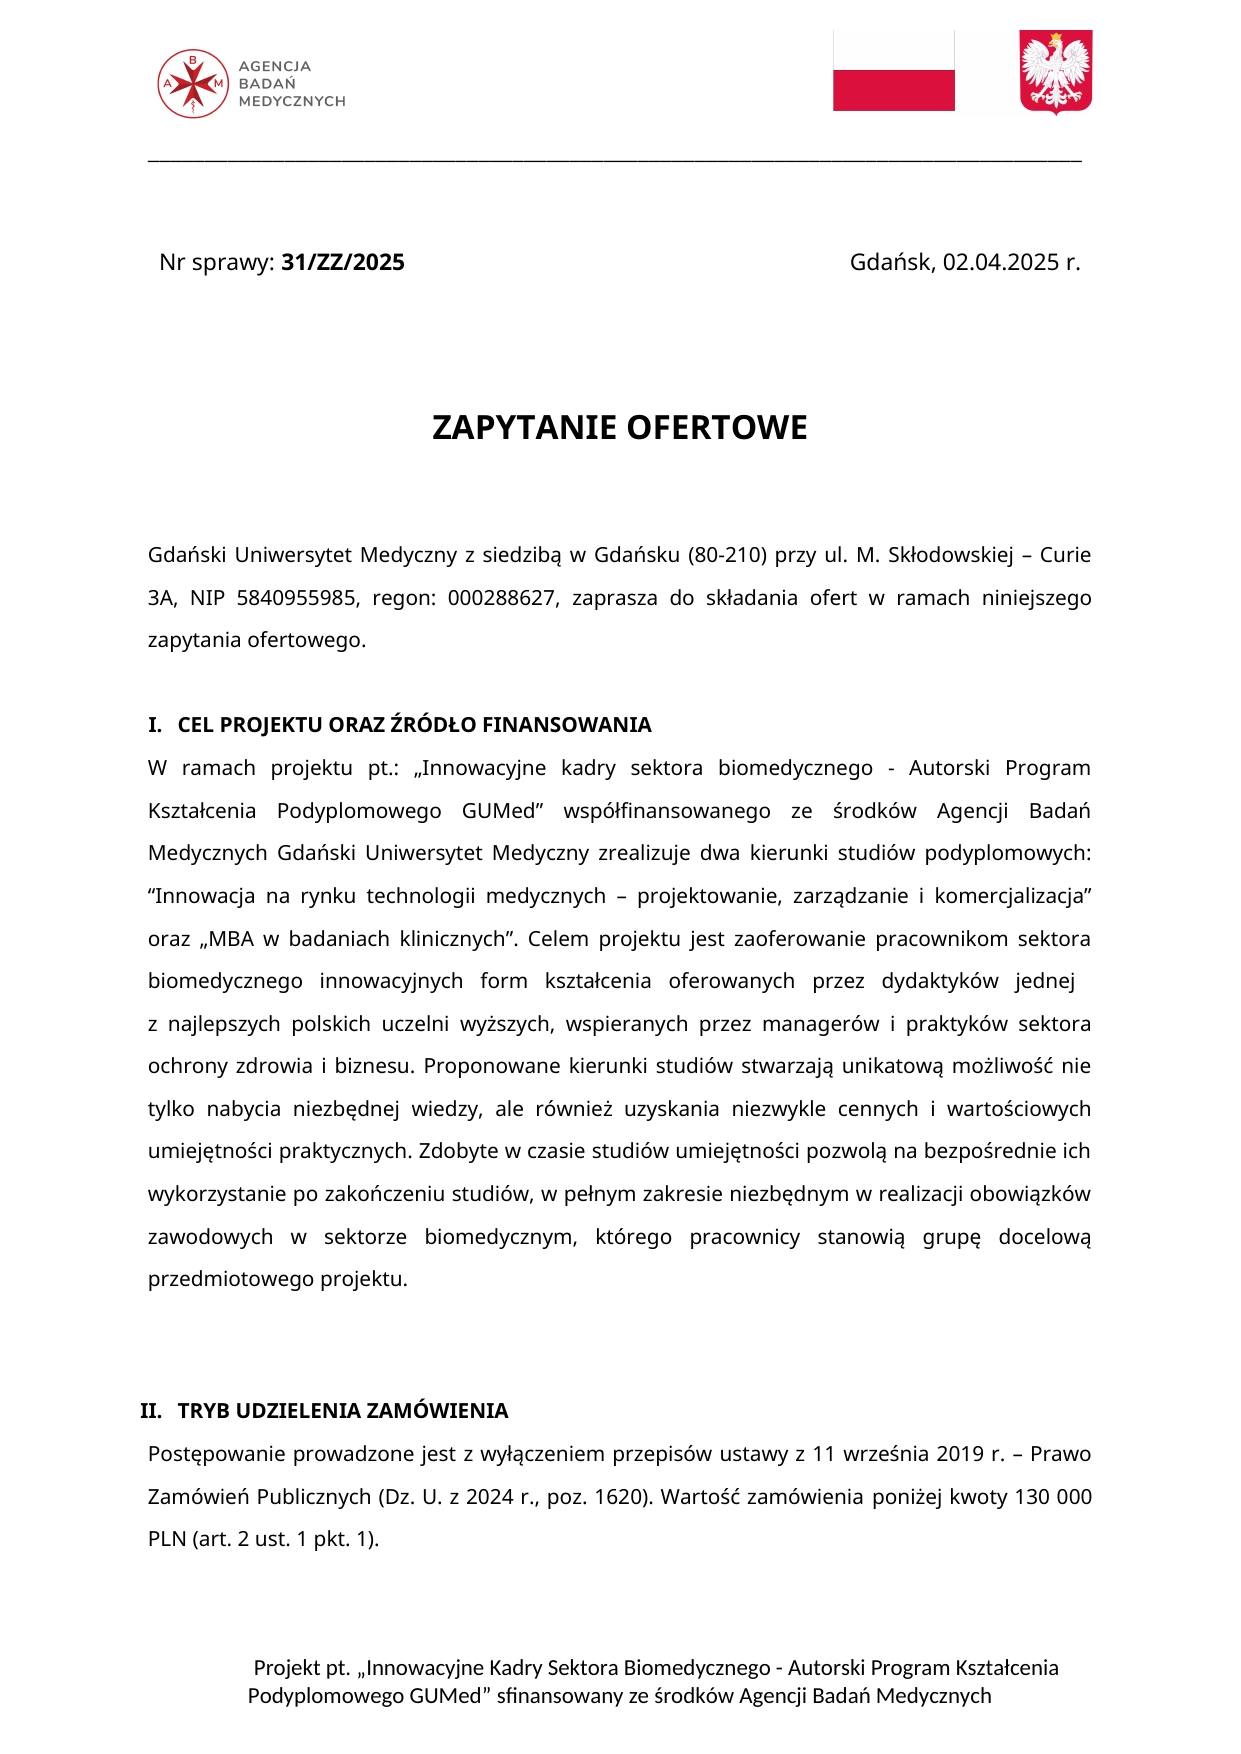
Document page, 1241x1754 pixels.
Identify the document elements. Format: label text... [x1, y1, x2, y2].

list CEL PROJEKTU ORAZ ŹRÓDŁO FINANSOWANIA [162, 711, 1093, 739]
list TRYB UDZIELENIA ZAMÓWIENIA [162, 1397, 1093, 1425]
list Postępowanie prowadzone jest z wyłączeniem przepisów ustawy z 11 września 2019 r. – Prawo Zamówień Publicznych (Dz. U. z 2024 r., poz. 1620). Wartość zamówienia poniżej kwoty 130 000 PLN (art. 2 ust. 1 pkt. 1). [148, 1439, 1093, 1553]
picture [147, 29, 353, 138]
text Gdański Uniwersytet Medyczny z siedzibą w Gdańsku (80-210) przy ul. M. Skłodowskiej – Curie 3A, NIP 5840955985, regon: 000288627, zaprasza do składania ofert w ramach niniejszego zapytania ofertowego. [148, 540, 1093, 654]
picture [833, 30, 1093, 116]
table_header Nr sprawy: 31/ZZ/2025 [148, 245, 600, 308]
text W ramach projektu pt.: „Innowacyjne kadry sektora biomedycznego - Autorski Program Kształcenia Podyplomowego GUMed” współfinansowanego ze środków Agencji Badań Medycznych Gdański Uniwersytet Medyczny zrealizuje dwa kierunki studiów podyplomowych: “Innowacja na rynku technologii medycznych – projektowanie, zarządzanie i komercjalizacja” oraz „MBA w badaniach klinicznych”. Celem projektu jest zaoferowanie pracownikom sektora biomedycznego innowacyjnych form kształcenia oferowanych przez dydaktyków jednej z najlepszych polskich uczelni wyższych, wspieranych przez managerów i praktyków sektora ochrony zdrowia i biznesu. Proponowane kierunki studiów stwarzają unikatową możliwość nie tylko nabycia niezbędnej wiedzy, ale również uzyskania niezwykle cennych i wartościowych umiejętności praktycznych. Zdobyte w czasie studiów umiejętności pozwolą na bezpośrednie ich wykorzystanie po zakończeniu studiów, w pełnym zakresie niezbędnym w realizacji obowiązków zawodowych w sektorze biomedycznym, którego pracownicy stanowią grupę docelową przedmiotowego projektu. [148, 753, 1093, 1293]
text ZAPYTANIE OFERTOWE [148, 404, 1093, 449]
table_header Gdańsk, 02.04.2025 r. [600, 245, 1093, 308]
